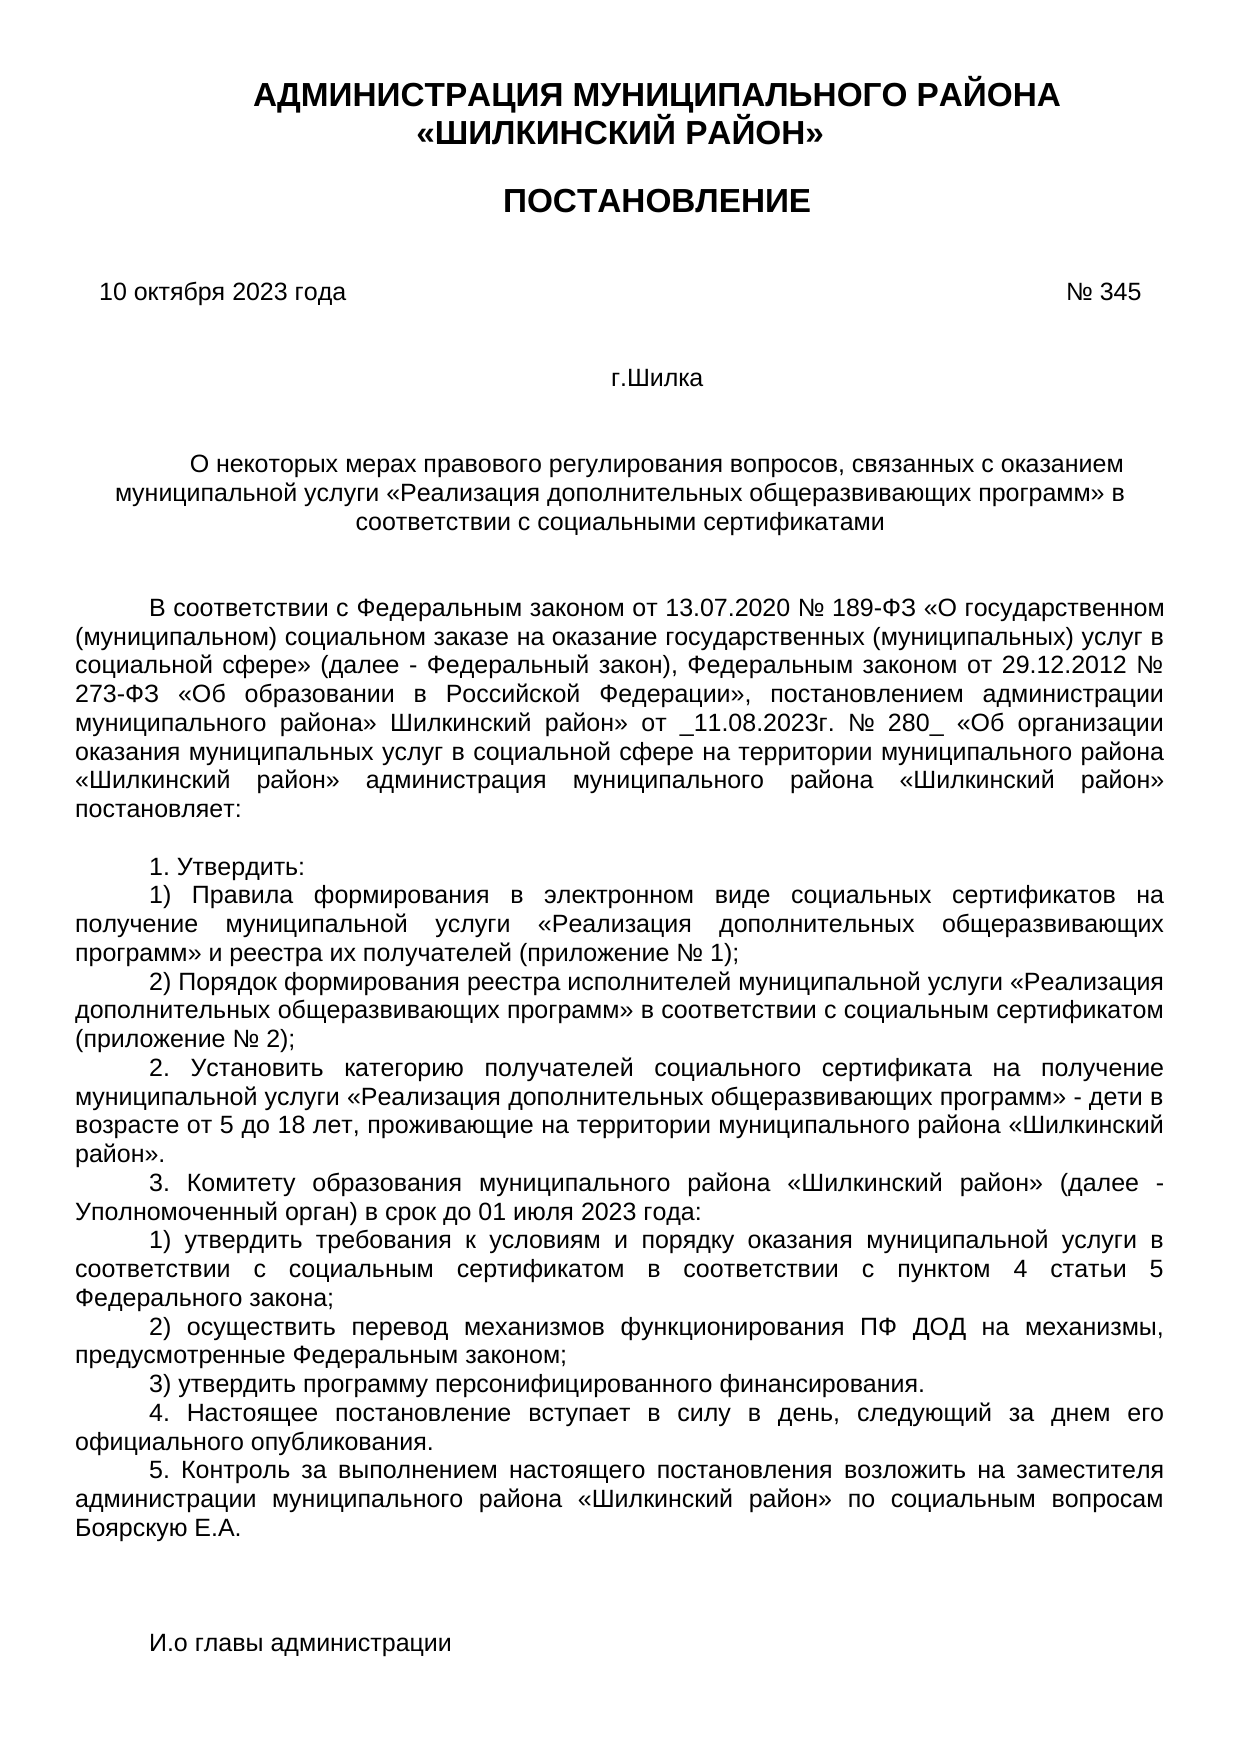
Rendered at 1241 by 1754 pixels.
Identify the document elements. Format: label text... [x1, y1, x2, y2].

text 2) Порядок формирования реестра исполнителей муниципальной услуги «Реализация дополнительных общеразвивающих программ» в соответствии с социальным сертификатом (приложение № 2); [75, 967, 1165, 1053]
text АДМИНИСТРАЦИЯ МУНИЦИПАЛЬНОГО РАЙОНА «ШИЛКИНСКИЙ РАЙОН» [75, 75, 1165, 152]
text И.о главы администрации [75, 1628, 1165, 1657]
text 3. Комитету образования муниципального района «Шилкинский район» (далее - Уполномоченный орган) в срок до 01 июля 2023 года: [75, 1168, 1165, 1225]
text 5. Контроль за выполнением настоящего постановления возложить на заместителя администрации муниципального района «Шилкинский район» по социальным вопросам Боярскую Е.А. [75, 1455, 1165, 1542]
text В соответствии с Федеральным законом от 13.07.2020 № 189-ФЗ «О государственном (муниципальном) социальном заказе на оказание государственных (муниципальных) услуг в социальной сфере» (далее - Федеральный закон), Федеральным законом от 29.12.2012 № 273-ФЗ «Об образовании в Российской Федерации», постановлением администрации муниципального района» Шилкинский район» от _11.08.2023г. № 280_ «Об организации оказания муниципальных услуг в социальной сфере на территории муниципального района «Шилкинский район» администрация муниципального района «Шилкинский район» постановляет: [75, 593, 1165, 823]
text 1) утвердить требования к условиям и порядку оказания муниципальной услуги в соответствии с социальным сертификатом в соответствии с пунктом 4 статьи 5 Федерального закона; [75, 1225, 1165, 1312]
text О некоторых мерах правового регулирования вопросов, связанных с оказанием муниципальной услуги «Реализация дополнительных общеразвивающих программ» в соответствии с социальными сертификатами [75, 449, 1165, 535]
text 2. Установить категорию получателей социального сертификата на получение муниципальной услуги «Реализация дополнительных общеразвивающих программ» - дети в возрасте от 5 до 18 лет, проживающие на территории муниципального района «Шилкинский район». [75, 1053, 1165, 1168]
text 2) осуществить перевод механизмов функционирования ПФ ДОД на механизмы, предусмотренные Федеральным законом; [75, 1312, 1165, 1369]
text 1. Утвердить: [75, 852, 1165, 880]
text г.Шилка [75, 363, 1165, 392]
text 4. Настоящее постановление вступает в силу в день, следующий за днем его официального опубликования. [75, 1398, 1165, 1455]
text ПОСТАНОВЛЕНИЕ [75, 181, 1165, 219]
text 1) Правила формирования в электронном виде социальных сертификатов на получение муниципальной услуги «Реализация дополнительных общеразвивающих программ» и реестра их получателей (приложение № 1); [75, 880, 1165, 967]
text 10 октября 2023 года № 345 [75, 277, 1165, 305]
text 3) утвердить программу персонифицированного финансирования. [75, 1369, 1165, 1398]
